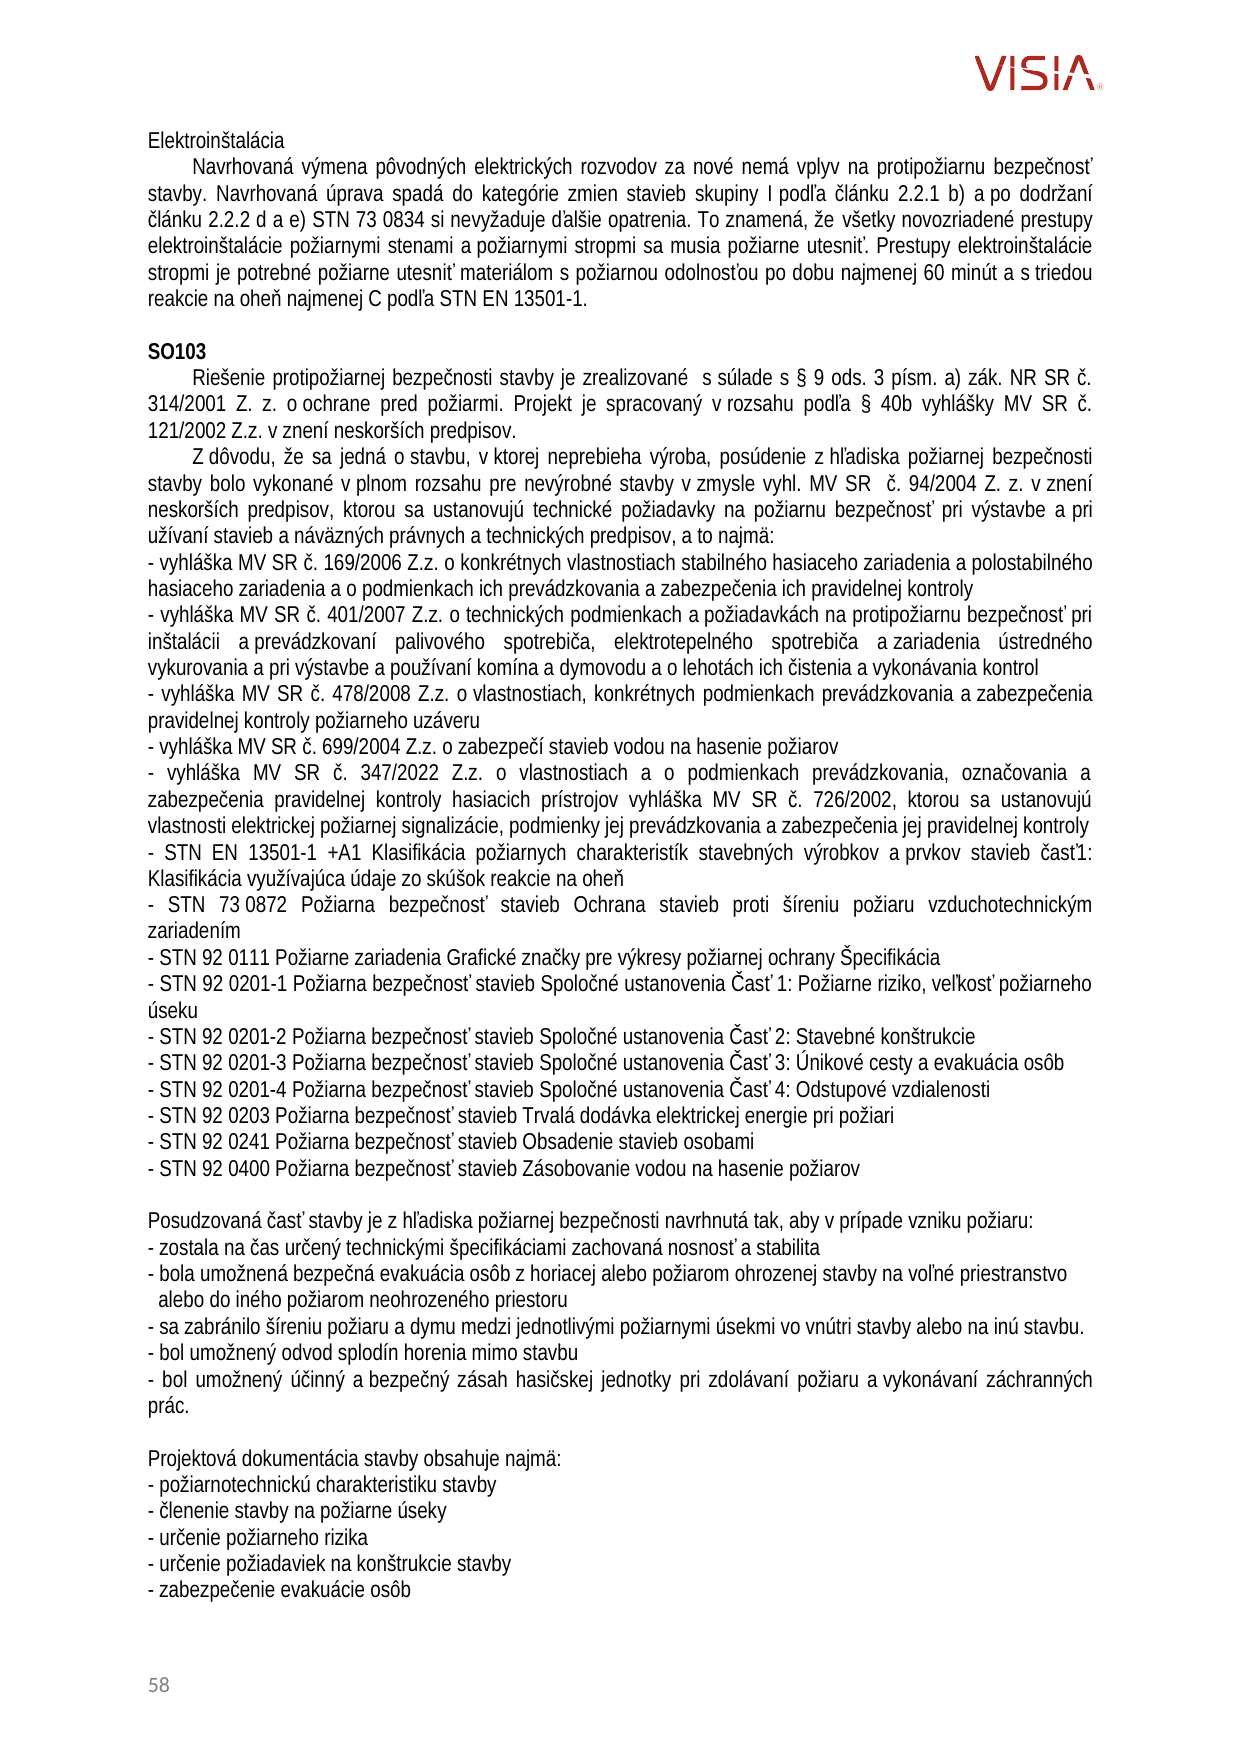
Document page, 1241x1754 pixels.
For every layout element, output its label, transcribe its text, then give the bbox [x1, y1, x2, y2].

text - požiarnotechnickú charakteristiku stavby [148, 1471, 1092, 1497]
text - STN 92 0111 Požiarne zariadenia Grafické značky pre výkresy požiarnej ochrany Špecifikácia [148, 944, 1092, 970]
picture [974, 55, 1104, 91]
text Elektroinštalácia [148, 127, 1092, 153]
text - sa zabránilo šíreniu požiaru a dymu medzi jednotlivými požiarnymi úsekmi vo vnútri stavby alebo na inú stavbu. [148, 1313, 1092, 1339]
text - vyhláška MV SR č. 699/2004 Z.z. o zabezpečí stavieb vodou na hasenie požiarov [148, 733, 1092, 759]
text SO103 [148, 338, 1092, 364]
text - vyhláška MV SR č. 478/2008 Z.z. o vlastnostiach, konkrétnych podmienkach prevádzkovania a zabezpečenia pravidelnej kontroly požiarneho uzáveru [148, 680, 1092, 733]
text - STN 92 0201-3 Požiarna bezpečnosť stavieb Spoločné ustanovenia Časť 3: Únikové cesty a evakuácia osôb [148, 1049, 1092, 1076]
text - zabezpečenie evakuácie osôb [148, 1576, 1092, 1603]
text - vyhláška MV SR č. 347/2022 Z.z. o vlastnostiach a o podmienkach prevádzkovania, označovania a zabezpečenia pravidelnej kontroly hasiacich prístrojov vyhláška MV SR č. 726/2002, ktorou sa ustanovujú vlastnosti elektrickej požiarnej signalizácie, podmienky jej prevádzkovania a zabezpečenia jej pravidelnej kontroly [148, 759, 1092, 838]
text Projektová dokumentácia stavby obsahuje najmä: [148, 1444, 1092, 1471]
text - STN 92 0201-1 Požiarna bezpečnosť stavieb Spoločné ustanovenia Časť 1: Požiarne riziko, veľkosť požiarneho úseku [148, 970, 1092, 1023]
text - vyhláška MV SR č. 169/2006 Z.z. o konkrétnych vlastnostiach stabilného hasiaceho zariadenia a polostabilného hasiaceho zariadenia a o podmienkach ich prevádzkovania a zabezpečenia ich pravidelnej kontroly [148, 548, 1092, 601]
text - STN 73 0872 Požiarna bezpečnosť stavieb Ochrana stavieb proti šíreniu požiaru vzduchotechnickým zariadením [148, 891, 1092, 944]
text - bol umožnený účinný a bezpečný zásah hasičskej jednotky pri zdolávaní požiaru a vykonávaní záchranných prác. [148, 1366, 1092, 1418]
text - STN 92 0400 Požiarna bezpečnosť stavieb Zásobovanie vodou na hasenie požiarov [148, 1155, 1092, 1181]
text - členenie stavby na požiarne úseky [148, 1497, 1092, 1524]
text - STN 92 0201-4 Požiarna bezpečnosť stavieb Spoločné ustanovenia Časť 4: Odstupové vzdialenosti [148, 1076, 1092, 1102]
text Z dôvodu, že sa jedná o stavbu, v ktorej neprebieha výroba, posúdenie z hľadiska požiarnej bezpečnosti stavby bolo vykonané v plnom rozsahu pre nevýrobné stavby v zmysle vyhl. MV SR č. 94/2004 Z. z. v znení neskorších predpisov, ktorou sa ustanovujú technické požiadavky na požiarnu bezpečnosť pri výstavbe a pri užívaní stavieb a náväzných právnych a technických predpisov, a to najmä: [148, 443, 1092, 548]
text alebo do iného požiarom neohrozeného priestoru [148, 1286, 1092, 1313]
text - určenie požiarneho rizika [148, 1524, 1092, 1550]
text - STN EN 13501-1 +A1 Klasifikácia požiarnych charakteristík stavebných výrobkov a prvkov stavieb časť1: Klasifikácia využívajúca údaje zo skúšok reakcie na oheň [148, 838, 1092, 891]
text - STN 92 0241 Požiarna bezpečnosť stavieb Obsadenie stavieb osobami [148, 1128, 1092, 1155]
text Posudzovaná časť stavby je z hľadiska požiarnej bezpečnosti navrhnutá tak, aby v prípade vzniku požiaru: [148, 1207, 1092, 1234]
text - zostala na čas určený technickými špecifikáciami zachovaná nosnosť a stabilita [148, 1234, 1092, 1260]
text Riešenie protipožiarnej bezpečnosti stavby je zrealizované s súlade s § 9 ods. 3 písm. a) zák. NR SR č. 314/2001 Z. z. o ochrane pred požiarmi. Projekt je spracovaný v rozsahu podľa § 40b vyhlášky MV SR č. 121/2002 Z.z. v znení neskorších predpisov. [148, 364, 1092, 443]
text - vyhláška MV SR č. 401/2007 Z.z. o technických podmienkach a požiadavkách na protipožiarnu bezpečnosť pri inštalácii a prevádzkovaní palivového spotrebiča, elektrotepelného spotrebiča a zariadenia ústredného vykurovania a pri výstavbe a používaní komína a dymovodu a o lehotách ich čistenia a vykonávania kontrol [148, 601, 1092, 680]
text - bola umožnená bezpečná evakuácia osôb z horiacej alebo požiarom ohrozenej stavby na voľné priestranstvo [148, 1260, 1092, 1286]
text - určenie požiadaviek na konštrukcie stavby [148, 1550, 1092, 1576]
text - STN 92 0201-2 Požiarna bezpečnosť stavieb Spoločné ustanovenia Časť 2: Stavebné konštrukcie [148, 1023, 1092, 1049]
text Navrhovaná výmena pôvodných elektrických rozvodov za nové nemá vplyv na protipožiarnu bezpečnosť stavby. Navrhovaná úprava spadá do kategórie zmien stavieb skupiny I podľa článku 2.2.1 b) a po dodržaní článku 2.2.2 d a e) STN 73 0834 si nevyžaduje ďalšie opatrenia. To znamená, že všetky novozriadené prestupy elektroinštalácie požiarnymi stenami a požiarnymi stropmi sa musia požiarne utesniť. Prestupy elektroinštalácie stropmi je potrebné požiarne utesniť materiálom s požiarnou odolnosťou po dobu najmenej 60 minút a s triedou reakcie na oheň najmenej C podľa STN EN 13501-1. [148, 153, 1092, 311]
text - STN 92 0203 Požiarna bezpečnosť stavieb Trvalá dodávka elektrickej energie pri požiari [148, 1102, 1092, 1128]
text - bol umožnený odvod splodín horenia mimo stavbu [148, 1339, 1092, 1366]
